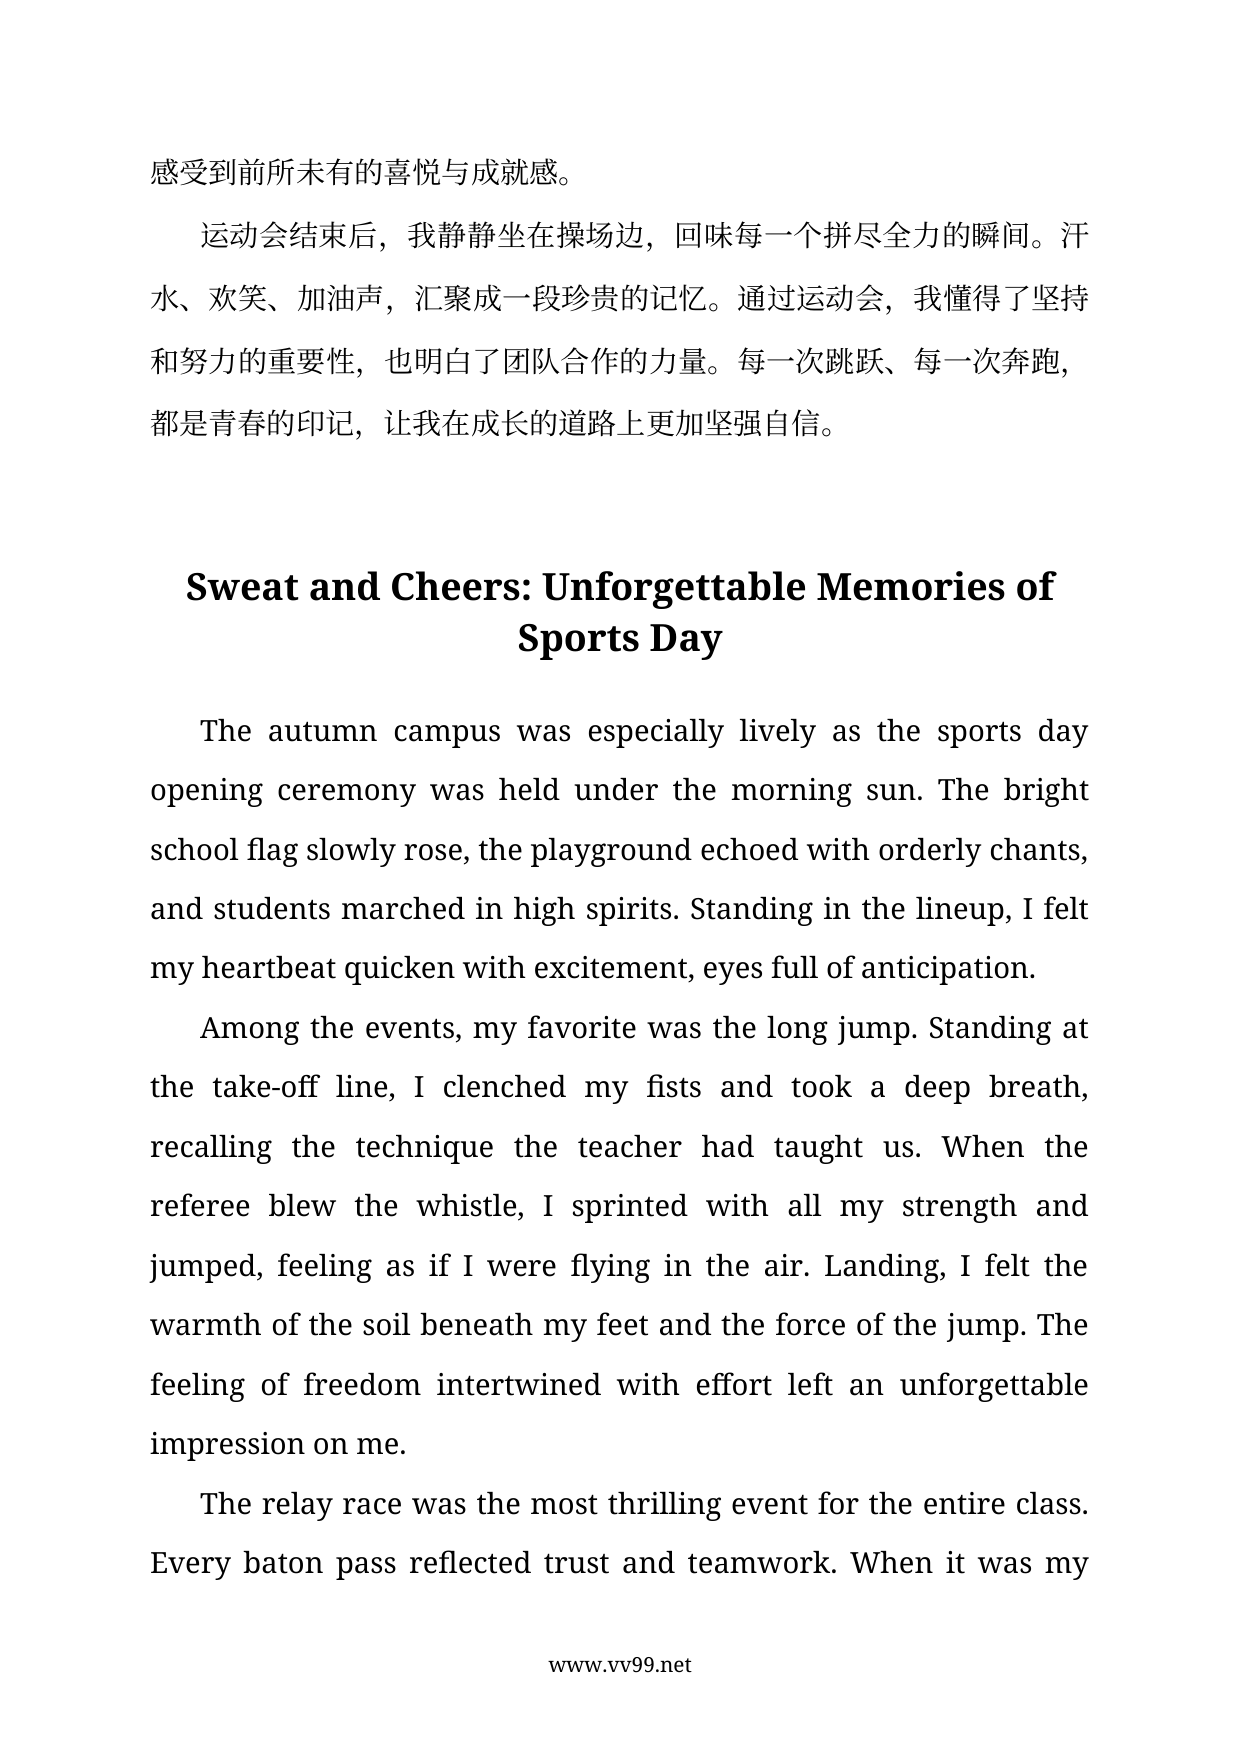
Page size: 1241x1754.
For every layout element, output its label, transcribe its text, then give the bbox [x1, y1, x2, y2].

subtitle Sweat and Cheers: Unforgettable Memories of Sports Day [150, 560, 1090, 662]
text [150, 150, 1090, 192]
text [150, 1483, 1090, 1582]
text The autumn campus was especially lively as the sports day opening ceremony was held under the morning sun. The bright school flag slowly rose, the playground echoed with orderly chants, and students marched in high spirits. Standing in the lineup, I felt my heartbeat quicken with excitement, eyes full of anticipation. [150, 710, 1090, 987]
text 运动会结束后，我静静坐在操场边，回味每一个拼尽全力的瞬间。汗水、欢笑、加油声，汇聚成一段珍贵的记忆。通过运动会，我懂得了坚持和努力的重要性，也明白了团队合作的力量。每一次跳跃、每一次奔跑，都是青春的印记，让我在成长的道路上更加坚强自信。 [150, 213, 1090, 443]
text Among the events, my favorite was the long jump. Standing at the take-off line, I clenched my fists and took a deep breath, recalling the technique the teacher had taught us. When the referee blew the whistle, I sprinted with all my strength and jumped, feeling as if I were flying in the air. Landing, I felt the warmth of the soil beneath my feet and the force of the jump. The feeling of freedom intertwined with effort left an unforgettable impression on me. [150, 1007, 1090, 1463]
